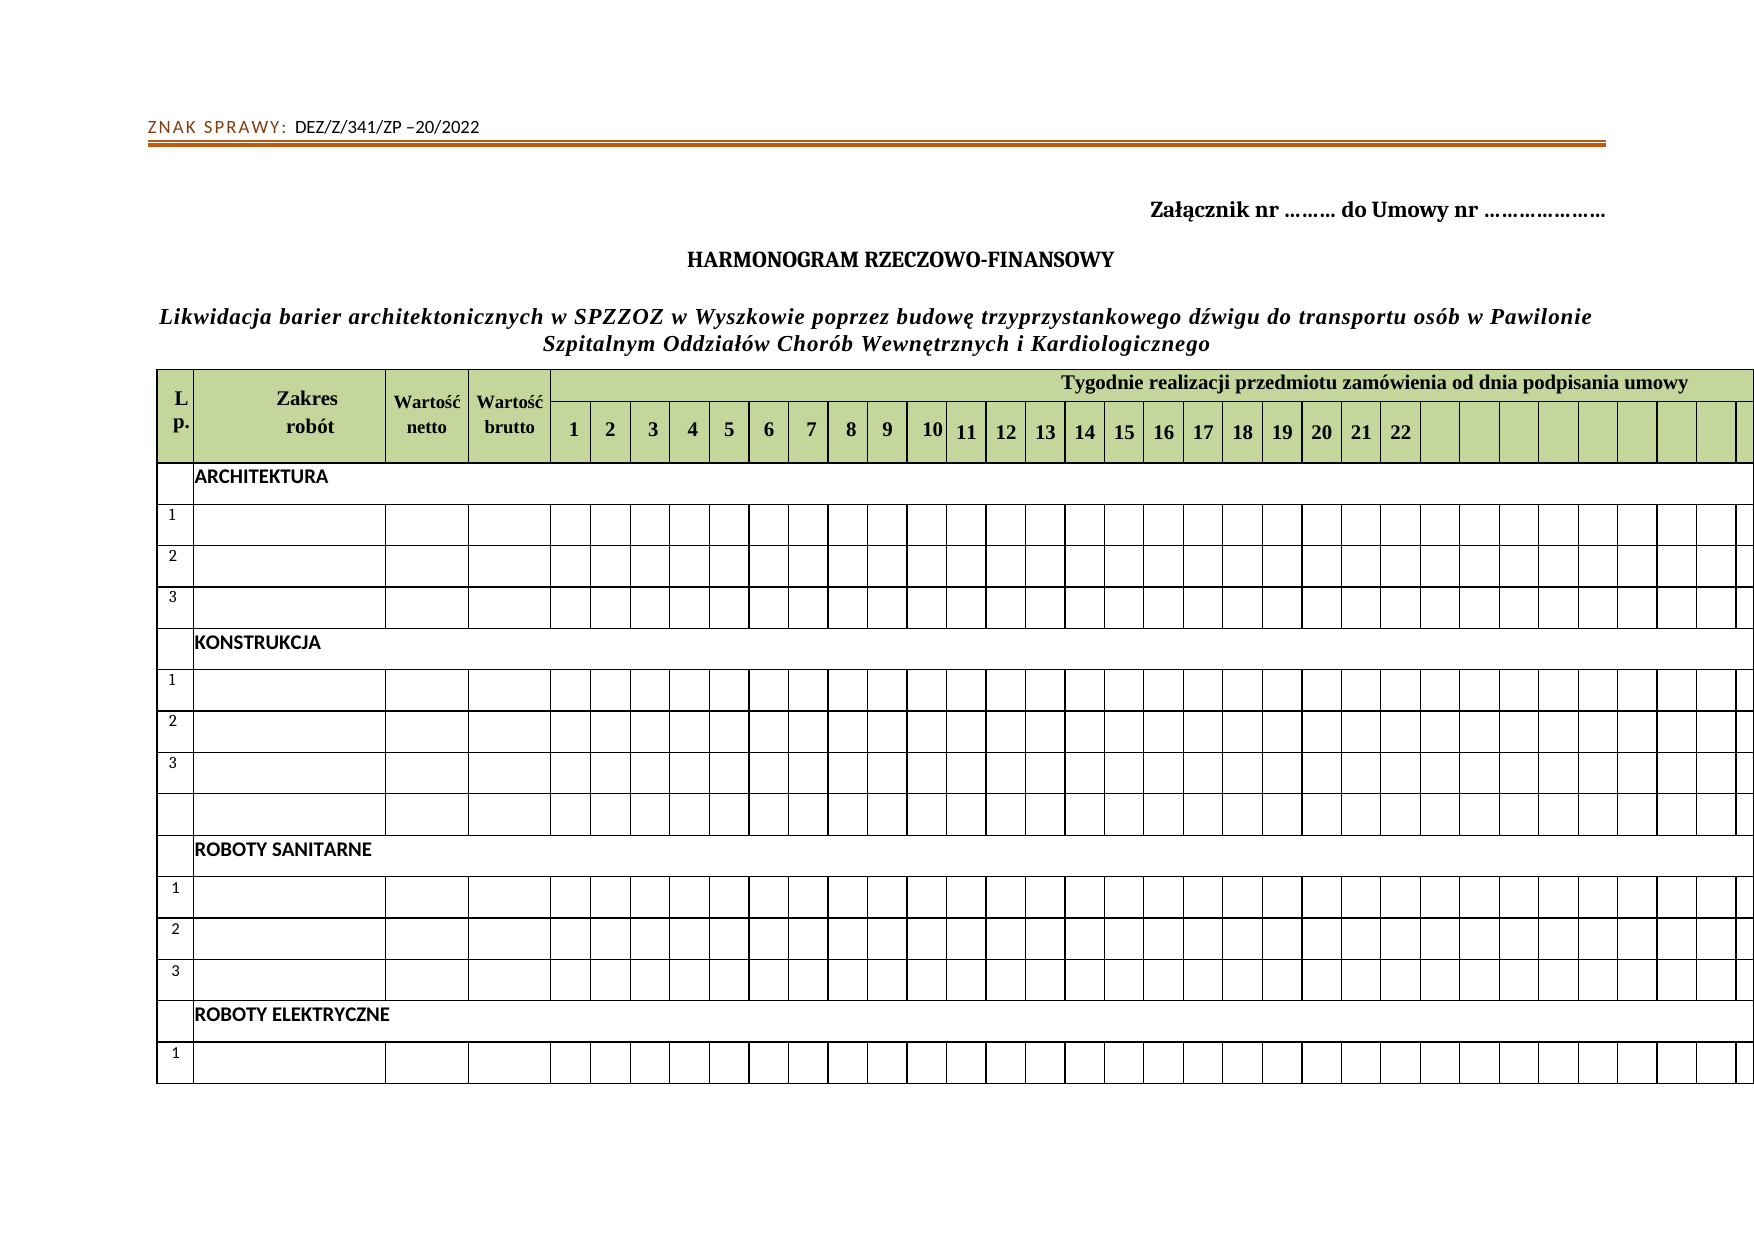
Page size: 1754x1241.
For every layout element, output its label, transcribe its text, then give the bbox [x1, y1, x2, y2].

table_cell [1066, 670, 1104, 710]
table_cell [631, 877, 669, 917]
table_cell [1026, 546, 1064, 586]
table_cell [1303, 753, 1341, 793]
table_cell [947, 588, 985, 628]
table_cell 3 [158, 753, 193, 793]
table_cell [1460, 794, 1499, 834]
table_cell [1303, 588, 1341, 628]
table_cell [551, 712, 590, 752]
table_cell [987, 712, 1025, 752]
table_cell [1381, 960, 1420, 1000]
table_cell [868, 505, 906, 545]
table_cell [908, 505, 946, 545]
table_cell [551, 753, 590, 793]
table_cell [158, 629, 193, 669]
table_cell [670, 753, 709, 793]
table_cell [1026, 505, 1064, 545]
table_cell [1223, 546, 1262, 586]
table_cell [1500, 877, 1538, 917]
table_cell [386, 505, 468, 545]
table_cell [987, 588, 1025, 628]
table_cell [386, 960, 468, 1000]
table_cell [1579, 753, 1617, 793]
table_cell [987, 753, 1025, 793]
table_cell [829, 1043, 867, 1083]
table_cell [789, 919, 827, 958]
table_cell [1539, 670, 1578, 710]
table_cell [1697, 1043, 1735, 1083]
table_cell 17 [1184, 402, 1222, 462]
table_cell 3 [158, 960, 193, 1000]
table_cell [1303, 877, 1341, 917]
table_header Wartość netto [386, 370, 468, 462]
table_cell [1579, 505, 1617, 545]
table_cell [670, 588, 709, 628]
table_cell ARCHITEKTURA [194, 464, 1753, 504]
table_cell [631, 919, 669, 958]
table_cell ROBOTY SANITARNE [194, 836, 1753, 876]
table_cell [1066, 712, 1104, 752]
table_cell [1737, 588, 1753, 628]
table_cell [1658, 546, 1696, 586]
table_cell [710, 712, 748, 752]
table_cell [1539, 794, 1578, 834]
table_cell [631, 546, 669, 586]
table_cell [591, 1043, 630, 1083]
table_cell [591, 919, 630, 958]
table_cell [1184, 1043, 1222, 1083]
table_cell [469, 712, 550, 752]
table_cell [1263, 670, 1301, 710]
table_cell [1579, 1043, 1617, 1083]
table_cell [1658, 505, 1696, 545]
table_cell [1303, 670, 1341, 710]
table_cell [1539, 960, 1578, 1000]
table_cell [1579, 877, 1617, 917]
table_cell 2 [158, 712, 193, 752]
table_cell [631, 588, 669, 628]
table_cell [750, 546, 788, 586]
table_cell [947, 712, 985, 752]
table_cell [591, 546, 630, 586]
table_cell [908, 919, 946, 958]
table_cell 20 [1303, 402, 1341, 462]
table_cell [591, 588, 630, 628]
table_cell [1144, 753, 1183, 793]
table_cell [1737, 960, 1753, 1000]
table_cell [1658, 670, 1696, 710]
table_cell [591, 794, 630, 834]
table_cell [750, 794, 788, 834]
table_cell [1460, 546, 1499, 586]
table_cell [947, 877, 985, 917]
table_cell [1579, 546, 1617, 586]
table_cell [1105, 794, 1143, 834]
table_cell [1658, 402, 1696, 462]
table_cell [386, 1043, 468, 1083]
table_cell [591, 877, 630, 917]
table_cell [1697, 960, 1735, 1000]
table_cell [1500, 1043, 1538, 1083]
table_cell [829, 919, 867, 958]
table_cell [710, 794, 748, 834]
table_cell [789, 505, 827, 545]
table_cell [194, 794, 385, 834]
table_cell [1105, 919, 1143, 958]
table_cell [1144, 670, 1183, 710]
table_cell [1579, 402, 1617, 462]
table_cell [469, 794, 550, 834]
table_cell [670, 546, 709, 586]
table_cell [1342, 960, 1380, 1000]
table_cell [1697, 753, 1735, 793]
table_cell [1658, 588, 1696, 628]
table_cell [1460, 712, 1499, 752]
table_cell [1066, 505, 1104, 545]
table_cell [670, 794, 709, 834]
table_cell [1500, 588, 1538, 628]
table_cell [829, 753, 867, 793]
table_cell [1697, 877, 1735, 917]
table_cell [1539, 712, 1578, 752]
table_cell 18 [1223, 402, 1262, 462]
table_cell [1618, 505, 1656, 545]
table_cell [1342, 670, 1380, 710]
table_cell [1618, 960, 1656, 1000]
table_cell [1144, 505, 1183, 545]
table_cell [551, 919, 590, 958]
table_cell [750, 753, 788, 793]
table_cell [1539, 505, 1578, 545]
table_cell [1421, 960, 1459, 1000]
table_cell [194, 588, 385, 628]
table_cell 15 [1105, 402, 1143, 462]
table_cell [670, 712, 709, 752]
table_cell [1184, 670, 1222, 710]
table_cell [1303, 1043, 1341, 1083]
table_cell [1026, 877, 1064, 917]
table_cell [868, 1043, 906, 1083]
table_cell [947, 670, 985, 710]
table_cell [1105, 877, 1143, 917]
table_cell [551, 670, 590, 710]
table_cell [158, 1001, 193, 1041]
table_cell [1184, 960, 1222, 1000]
table_cell [789, 712, 827, 752]
table_cell [1184, 794, 1222, 834]
table_cell 6 [750, 402, 788, 462]
table_cell [1697, 402, 1735, 462]
table_cell [908, 794, 946, 834]
table_cell [1342, 753, 1380, 793]
table_cell [1223, 670, 1262, 710]
text HARMONOGRAM RZECZOWO-FINANSOWY [195, 247, 1606, 273]
table_cell [1184, 505, 1222, 545]
table_cell [386, 546, 468, 586]
table_cell [1539, 588, 1578, 628]
table_cell [591, 960, 630, 1000]
table_cell [469, 588, 550, 628]
table_cell 10 [908, 402, 946, 462]
table_cell [1105, 960, 1143, 1000]
table_cell [551, 588, 590, 628]
table_cell [829, 546, 867, 586]
table_cell [194, 877, 385, 917]
table_cell [1539, 546, 1578, 586]
table_cell [1184, 712, 1222, 752]
table_cell [1263, 505, 1301, 545]
table_cell [908, 960, 946, 1000]
table_cell [947, 505, 985, 545]
table_cell [1539, 402, 1578, 462]
table_cell [1421, 712, 1459, 752]
table_cell [1105, 712, 1143, 752]
table_cell [750, 877, 788, 917]
table_cell [1500, 794, 1538, 834]
table_cell [710, 753, 748, 793]
table_cell [469, 505, 550, 545]
table_cell [1381, 1043, 1420, 1083]
table_cell [750, 505, 788, 545]
table_cell [908, 546, 946, 586]
table_cell [670, 1043, 709, 1083]
table_cell [1184, 546, 1222, 586]
table_cell ROBOTY ELEKTRYCZNE [194, 1001, 1753, 1041]
table_cell [1342, 919, 1380, 958]
table_header Tygodnie realizacji przedmiotu zamówienia od dnia podpisania umowy [551, 370, 1753, 401]
table_cell [1381, 919, 1420, 958]
table_cell 1 [551, 402, 590, 462]
table_cell [1223, 1043, 1262, 1083]
table_cell [1500, 919, 1538, 958]
table_cell [1263, 877, 1301, 917]
table_cell [1579, 712, 1617, 752]
table_cell [1737, 919, 1753, 958]
table_cell [868, 919, 906, 958]
table_cell [591, 670, 630, 710]
table_cell [194, 712, 385, 752]
table_cell [1381, 794, 1420, 834]
table_cell [947, 753, 985, 793]
table_cell [1579, 794, 1617, 834]
table_cell [1539, 877, 1578, 917]
table_cell [750, 919, 788, 958]
table_cell [1105, 1043, 1143, 1083]
table_cell [750, 1043, 788, 1083]
table_cell [1263, 546, 1301, 586]
table_cell [1658, 712, 1696, 752]
table_cell [1342, 712, 1380, 752]
table_cell [1460, 1043, 1499, 1083]
table_cell [1618, 712, 1656, 752]
table_cell [1460, 960, 1499, 1000]
table_cell [1303, 505, 1341, 545]
table_cell [1421, 670, 1459, 710]
table_cell [1303, 960, 1341, 1000]
table_cell [194, 919, 385, 958]
table_cell [1184, 919, 1222, 958]
table_cell [1421, 588, 1459, 628]
table_cell [551, 794, 590, 834]
table_cell [1737, 877, 1753, 917]
table_cell [386, 794, 468, 834]
table_cell [631, 670, 669, 710]
table_cell [1066, 919, 1104, 958]
table_cell [987, 505, 1025, 545]
table_cell [1737, 753, 1753, 793]
table_cell [868, 546, 906, 586]
table_cell [1223, 919, 1262, 958]
table_cell [868, 670, 906, 710]
table_cell 3 [631, 402, 669, 462]
table_cell [194, 960, 385, 1000]
table_cell [1263, 919, 1301, 958]
table_cell [631, 960, 669, 1000]
table_cell KONSTRUKCJA [194, 629, 1753, 669]
table_cell [1539, 753, 1578, 793]
table_cell [829, 877, 867, 917]
table_cell [631, 1043, 669, 1083]
table_cell [158, 464, 193, 504]
table_cell [591, 505, 630, 545]
table_cell [868, 960, 906, 1000]
table_cell [551, 1043, 590, 1083]
table_cell [469, 877, 550, 917]
table_cell [750, 712, 788, 752]
table_cell [1421, 794, 1459, 834]
table_cell [1421, 753, 1459, 793]
table_cell [469, 1043, 550, 1083]
table_cell [1697, 546, 1735, 586]
table_cell [194, 670, 385, 710]
table_cell [1223, 960, 1262, 1000]
table_cell [1618, 670, 1656, 710]
table_cell 2 [158, 919, 193, 958]
table_cell [908, 712, 946, 752]
table_cell [947, 794, 985, 834]
table_cell [1658, 919, 1696, 958]
table_cell [1223, 753, 1262, 793]
table_cell [947, 546, 985, 586]
table_cell [829, 505, 867, 545]
table_cell [1500, 753, 1538, 793]
table_cell [1500, 546, 1538, 586]
table_cell 4 [670, 402, 709, 462]
table_cell [1737, 712, 1753, 752]
table_cell [1618, 753, 1656, 793]
table_cell [1737, 1043, 1753, 1083]
table_cell [789, 753, 827, 793]
table_cell [710, 960, 748, 1000]
table_cell [1618, 877, 1656, 917]
table_cell [1697, 794, 1735, 834]
table_cell [1066, 1043, 1104, 1083]
table_cell [750, 960, 788, 1000]
table_cell [1381, 670, 1420, 710]
table_cell [1618, 402, 1656, 462]
table_cell [1026, 919, 1064, 958]
table_cell [1579, 588, 1617, 628]
table_cell [908, 588, 946, 628]
table_cell [1263, 1043, 1301, 1083]
table_cell [868, 588, 906, 628]
table_cell [987, 960, 1025, 1000]
table_cell [789, 670, 827, 710]
table_cell [1026, 794, 1064, 834]
table_cell [670, 670, 709, 710]
table_cell [947, 919, 985, 958]
text Likwidacja barier architektonicznych w SPZZOZ w Wyszkowie poprzez budowę trzyprzystankowego dźwigu do transportu osób w Pawilonie Szpitalnym Oddziałów Chorób Wewnętrznych i Kardiologicznego [148, 303, 1606, 356]
table_cell [1303, 919, 1341, 958]
table_cell 5 [710, 402, 748, 462]
text Załącznik nr ……… do Umowy nr ………………… [160, 197, 1606, 223]
table_cell [1421, 919, 1459, 958]
table_cell [1026, 960, 1064, 1000]
table_cell [1737, 505, 1753, 545]
table_cell [1618, 1043, 1656, 1083]
table_cell [670, 919, 709, 958]
table_cell [1184, 877, 1222, 917]
table_cell [1381, 753, 1420, 793]
table_cell [1618, 919, 1656, 958]
table_cell [1697, 588, 1735, 628]
table_cell [789, 588, 827, 628]
table_cell [710, 919, 748, 958]
table_cell [710, 505, 748, 545]
table_cell [1421, 1043, 1459, 1083]
table_cell 21 [1342, 402, 1380, 462]
table_cell [1144, 546, 1183, 586]
table_cell [1144, 588, 1183, 628]
table_cell 2 [158, 546, 193, 586]
table_cell [631, 794, 669, 834]
table_cell [386, 670, 468, 710]
table_cell [1460, 877, 1499, 917]
table_cell [1539, 1043, 1578, 1083]
table_cell [1460, 670, 1499, 710]
table_cell 2 [591, 402, 630, 462]
table_cell [829, 670, 867, 710]
table_cell [987, 794, 1025, 834]
table_cell [1144, 919, 1183, 958]
table_cell [987, 877, 1025, 917]
table_cell [551, 960, 590, 1000]
table_cell [1105, 505, 1143, 545]
table_cell [1658, 960, 1696, 1000]
table_cell [1263, 753, 1301, 793]
table_cell 12 [987, 402, 1025, 462]
table_cell [1184, 588, 1222, 628]
table_cell [1500, 402, 1538, 462]
table_cell [1421, 402, 1459, 462]
table_cell [829, 712, 867, 752]
table_cell [1026, 588, 1064, 628]
table_cell [829, 960, 867, 1000]
table_cell [750, 588, 788, 628]
table_cell [1381, 712, 1420, 752]
table_cell [1066, 960, 1104, 1000]
table_cell 1 [158, 1043, 193, 1083]
table_cell [1381, 505, 1420, 545]
table_cell [1144, 960, 1183, 1000]
table_cell 1 [158, 505, 193, 545]
table_cell [1342, 794, 1380, 834]
table_cell [1618, 546, 1656, 586]
table_cell [829, 588, 867, 628]
table_cell [1342, 546, 1380, 586]
table_cell 8 [829, 402, 867, 462]
table_cell [1460, 505, 1499, 545]
table_cell [469, 546, 550, 586]
table_cell [908, 1043, 946, 1083]
table_cell [1579, 670, 1617, 710]
table_cell [710, 588, 748, 628]
table_cell [1737, 546, 1753, 586]
table_cell [670, 960, 709, 1000]
table_cell [1500, 505, 1538, 545]
table_cell [947, 960, 985, 1000]
table_cell [194, 546, 385, 586]
table_cell [1303, 712, 1341, 752]
table_cell [789, 794, 827, 834]
table_cell [1342, 877, 1380, 917]
table_cell [868, 753, 906, 793]
table_cell [1658, 1043, 1696, 1083]
table_cell [1460, 402, 1499, 462]
table_cell [670, 505, 709, 545]
table_cell [1421, 546, 1459, 586]
table_cell [789, 960, 827, 1000]
table_cell [1263, 960, 1301, 1000]
table_cell 19 [1263, 402, 1301, 462]
table_cell [1342, 588, 1380, 628]
table_header Wartość brutto [469, 370, 550, 462]
table_cell [987, 1043, 1025, 1083]
table_cell [1342, 505, 1380, 545]
table_cell [1066, 877, 1104, 917]
table_cell [1697, 712, 1735, 752]
table_cell [1737, 402, 1753, 462]
table_cell [1539, 919, 1578, 958]
table_cell [1026, 753, 1064, 793]
table_cell [631, 505, 669, 545]
table_cell [591, 712, 630, 752]
table_cell [1697, 505, 1735, 545]
table_cell 3 [158, 588, 193, 628]
table_cell [868, 712, 906, 752]
table_cell [908, 877, 946, 917]
table_cell [1026, 712, 1064, 752]
table_cell [1223, 877, 1262, 917]
table_cell [386, 588, 468, 628]
table_cell [1066, 753, 1104, 793]
table_cell [1381, 877, 1420, 917]
table_header Zakres robót [194, 370, 385, 462]
table_cell [987, 670, 1025, 710]
table_cell [1223, 505, 1262, 545]
table_cell [1658, 877, 1696, 917]
table_cell [1066, 588, 1104, 628]
table_cell [750, 670, 788, 710]
table_cell 9 [868, 402, 906, 462]
table_cell [1500, 960, 1538, 1000]
table_cell [1066, 546, 1104, 586]
table_cell [1263, 588, 1301, 628]
table_cell [1144, 1043, 1183, 1083]
table_cell [1500, 670, 1538, 710]
table_cell [1263, 794, 1301, 834]
table_cell 16 [1144, 402, 1183, 462]
table_cell [1737, 670, 1753, 710]
table_cell [868, 794, 906, 834]
table_cell [1381, 588, 1420, 628]
table_cell 14 [1066, 402, 1104, 462]
table_cell [1105, 588, 1143, 628]
table_cell 1 [158, 877, 193, 917]
table_cell 1 [158, 670, 193, 710]
table_cell [194, 753, 385, 793]
table_cell [1697, 919, 1735, 958]
table_cell [631, 753, 669, 793]
table_cell [469, 670, 550, 710]
table_cell [1342, 1043, 1380, 1083]
table_cell [1460, 919, 1499, 958]
table_cell [1066, 794, 1104, 834]
table_cell [1105, 670, 1143, 710]
table_cell [1105, 753, 1143, 793]
table_cell [1144, 794, 1183, 834]
table_cell [551, 505, 590, 545]
table_cell [789, 546, 827, 586]
table_cell [1500, 712, 1538, 752]
table_cell [1460, 753, 1499, 793]
table_cell [1223, 588, 1262, 628]
table_cell [1618, 794, 1656, 834]
table_cell [158, 836, 193, 876]
table_cell [631, 712, 669, 752]
table_cell [1737, 794, 1753, 834]
table_cell [1223, 794, 1262, 834]
table_cell [1263, 712, 1301, 752]
table_cell [1303, 546, 1341, 586]
table_cell [469, 960, 550, 1000]
table_cell [987, 919, 1025, 958]
table_header Lp. [158, 370, 193, 462]
table_cell [908, 753, 946, 793]
table_cell 22 [1381, 402, 1420, 462]
table_cell [710, 670, 748, 710]
table_cell [868, 877, 906, 917]
table_cell [789, 1043, 827, 1083]
table_cell [194, 505, 385, 545]
table_cell [1105, 546, 1143, 586]
table_cell [710, 877, 748, 917]
table_cell [1303, 794, 1341, 834]
table_cell [551, 877, 590, 917]
table_cell [1658, 753, 1696, 793]
table_cell [1026, 1043, 1064, 1083]
table_cell [829, 794, 867, 834]
table_cell [551, 546, 590, 586]
table_cell [789, 877, 827, 917]
table_cell [386, 919, 468, 958]
table_cell [386, 753, 468, 793]
table_cell [710, 546, 748, 586]
table_cell [1381, 546, 1420, 586]
table_cell [987, 546, 1025, 586]
table_cell [1579, 960, 1617, 1000]
table_cell [158, 794, 193, 834]
table_cell [1421, 877, 1459, 917]
table_cell [386, 877, 468, 917]
table_cell [469, 753, 550, 793]
table_cell [1421, 505, 1459, 545]
table_cell [1144, 877, 1183, 917]
table_cell [1658, 794, 1696, 834]
table_cell [908, 670, 946, 710]
table_cell [1579, 919, 1617, 958]
table_cell 13 [1026, 402, 1064, 462]
table_cell [1026, 670, 1064, 710]
table_cell [1618, 588, 1656, 628]
table_cell [947, 1043, 985, 1083]
table_cell [469, 919, 550, 958]
table_cell [386, 712, 468, 752]
table_cell [194, 1043, 385, 1083]
table_cell [1144, 712, 1183, 752]
table_cell [1460, 588, 1499, 628]
table_cell [1223, 712, 1262, 752]
table_cell 7 [789, 402, 827, 462]
table_cell [591, 753, 630, 793]
table_cell [1184, 753, 1222, 793]
table_cell [1697, 670, 1735, 710]
table_cell [670, 877, 709, 917]
table_cell [710, 1043, 748, 1083]
table_cell 11 [947, 402, 985, 462]
